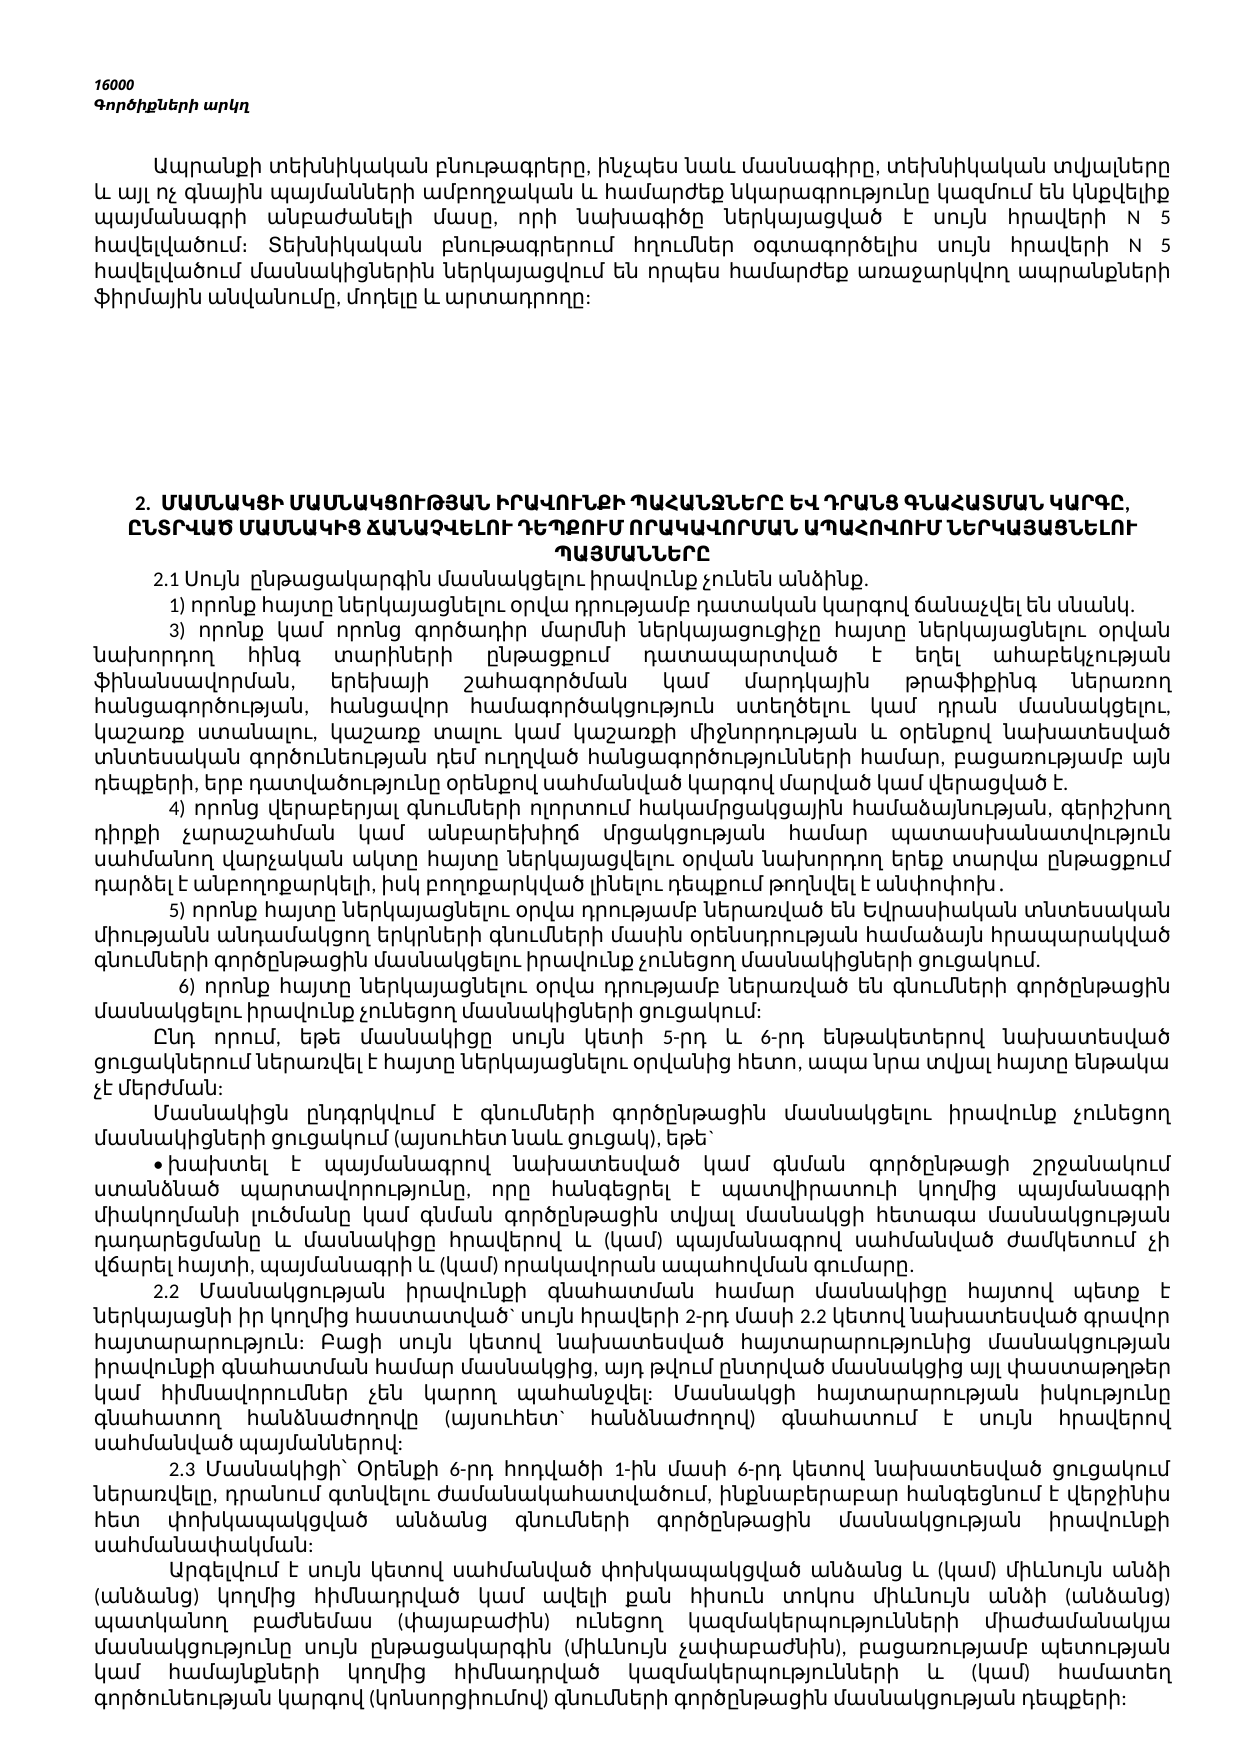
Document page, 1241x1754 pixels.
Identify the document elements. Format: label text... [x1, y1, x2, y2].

text 2.3 Մասնակիցի՝ Օրենքի 6-րդ հոդվածի 1-ին մասի 6-րդ կետով նախատեսված ցուցակում ներառվելը, դրանում գտնվելու ժամանակահատվածում, ինքնաբերաբար հանգեցնում է վերջինիս հետ փոխկապակցված անձանց գնումների գործընթացին մասնակցության իրավունքի սահմանափակման: [94, 1456, 1171, 1558]
text 5) որոնք հայտը ներկայացնելու օրվա դրությամբ ներառված են Եվրասիական տնտեսական միությանն անդամակցող երկրների գնումների մասին օրենսդրության համաձայն հրապարակված գնումների գործընթացին մասնակցելու իրավունք չունեցող մասնակիցների ցուցակում. [94, 897, 1171, 973]
text • խախտել է պայմանագրով նախատեսված կամ գնման գործընթացի շրջանակում ստանձնած պարտավորությունը, որը հանգեցրել է պատվիրատուի կողմից պայմանագրի միակողմանի լուծմանը կամ գնման գործընթացին տվյալ մասնակցի հետագա մասնակցության դադարեցմանը և մասնակիցը հրավերով և (կամ) պայմանագրով սահմանված ժամկետում չի վճարել հայտի, պայմանագրի և (կամ) որակավորան ապահովման գումարը. [94, 1151, 1171, 1278]
text Ապրանքի տեխնիկական բնութագրերը, ինչպես նաև մասնագիրը, տեխնիկական տվյալները և այլ ոչ գնային պայմանների ամբողջական և համարժեք նկարագրությունը կազմում են կնքվելիք պայմանագրի անբաժանելի մասը, որի նախագիծը ներկայացված է սույն հրավերի N 5 հավելվածում։ Տեխնիկական բնութագրերում հղումներ օգտագործելիս սույն հրավերի N 5 հավելվածում մասնակիցներին ներկայացվում են որպես համարժեք առաջարկվող ապրանքների ֆիրմային անվանումը, մոդելը և արտադրողը: [94, 154, 1171, 309]
text 2.2 Մասնակցության իրավունքի գնահատման համար մասնակիցը հայտով պետք է ներկայացնի իր կողմից հաստատված` սույն հրավերի 2-րդ մասի 2.2 կետով նախատեսված գրավոր հայտարարություն: Բացի սույն կետով նախատեսված հայտարարությունից մասնակցության իրավունքի գնահատման համար մասնակցից, այդ թվում ընտրված մասնակցից այլ փաստաթղթեր կամ հիմնավորումներ չեն կարող պահանջվել: Մասնակցի հայտարարության իսկությունը գնահատող հանձնաժողովը (այսուհետ` հանձնաժողով) գնահատում է սույն հրավերով սահմանված պայմաններով: [94, 1278, 1171, 1456]
text 3) որոնք կամ որոնց գործադիր մարմնի ներկայացուցիչը հայտը ներկայացնելու օրվան նախորդող հինգ տարիների ընթացքում դատապարտված է եղել ահաբեկչության ֆինանսավորման, երեխայի շահագործման կամ մարդկային թրաֆիքինգ ներառող հանցագործության, հանցավոր համագործակցություն ստեղծելու կամ դրան մասնակցելու, կաշառք ստանալու, կաշառք տալու կամ կաշառքի միջնորդության և օրենքով նախատեսված տնտեսական գործունեության դեմ ուղղված հանցագործությունների համար, բացառությամբ այն դեպքերի, երբ դատվածությունը օրենքով սահմանված կարգով մարված կամ վերացված է. [94, 617, 1171, 795]
text 2.1 Սույն ընթացակարգին մասնակցելու իրավունք չունեն անձինք. [94, 566, 1171, 592]
text 1) որոնք հայտը ներկայացնելու օրվա դրությամբ դատական կարգով ճանաչվել են սնանկ. [94, 592, 1171, 617]
text 2. ՄԱՍՆԱԿՑԻ ՄԱՍՆԱԿՑՈՒԹՅԱՆ ԻՐԱՎՈՒՆՔԻ ՊԱՀԱՆՋՆԵՐԸ ԵՎ ԴՐԱՆՑ ԳՆԱՀԱՏՄԱՆ ԿԱՐԳԸ, ԸՆՏՐՎԱԾ ՄԱՍՆԱԿԻՑ ՃԱՆԱՉՎԵԼՈՒ ԴԵՊՔՈՒՄ ՈՐԱԿԱՎՈՐՄԱՆ ԱՊԱՀՈՎՈՒՄ ՆԵՐԿԱՅԱՑՆԵԼՈՒ ՊԱՅՄԱՆՆԵՐԸ [94, 490, 1171, 566]
text Մասնակիցն ընդգրկվում է գնումների գործընթացին մասնակցելու իրավունք չունեցող մասնակիցների ցուցակում (այսուհետ նաև ցուցակ), եթե` [94, 1100, 1171, 1151]
text 6) որոնք հայտը ներկայացնելու օրվա դրությամբ ներառված են գնումների գործընթացին մասնակցելու իրավունք չունեցող մասնակիցների ցուցակում: [94, 973, 1171, 1024]
text Արգելվում է սույն կետով սահմանված փոխկապակցված անձանց և (կամ) միևնույն անձի (անձանց) կողմից հիմնադրված կամ ավելի քան հիսուն տոկոս միևնույն անձի (անձանց) պատկանող բաժնեմաս (փայաբաժին) ունեցող կազմակերպությունների միաժամանակյա մասնակցությունը սույն ընթացակարգին (միևնույն չափաբաժնին), բացառությամբ պետության կամ համայնքների կողմից հիմնադրված կազմակերպությունների և (կամ) համատեղ գործունեության կարգով (կոնսորցիումով) գնումների գործընթացին մասնակցության դեպքերի: [94, 1558, 1171, 1710]
text Ընդ որում, եթե մասնակիցը սույն կետի 5-րդ և 6-րդ ենթակետերով նախատեսված ցուցակներում ներառվել է հայտը ներկայացնելու օրվանից հետո, ապա նրա տվյալ հայտը ենթակա չէ մերժման: [94, 1024, 1171, 1100]
text 4) որոնց վերաբերյալ գնումների ոլորտում հակամրցակցային համաձայնության, գերիշխող դիրքի չարաշահման կամ անբարեխիղճ մրցակցության համար պատասխանատվություն սահմանող վարչական ակտը հայտը ներկայացվելու օրվան նախորդող երեք տարվա ընթացքում դարձել է անբողոքարկելի, իսկ բողոքարկված լինելու դեպքում թողնվել է անփոփոխ․ [94, 795, 1171, 897]
